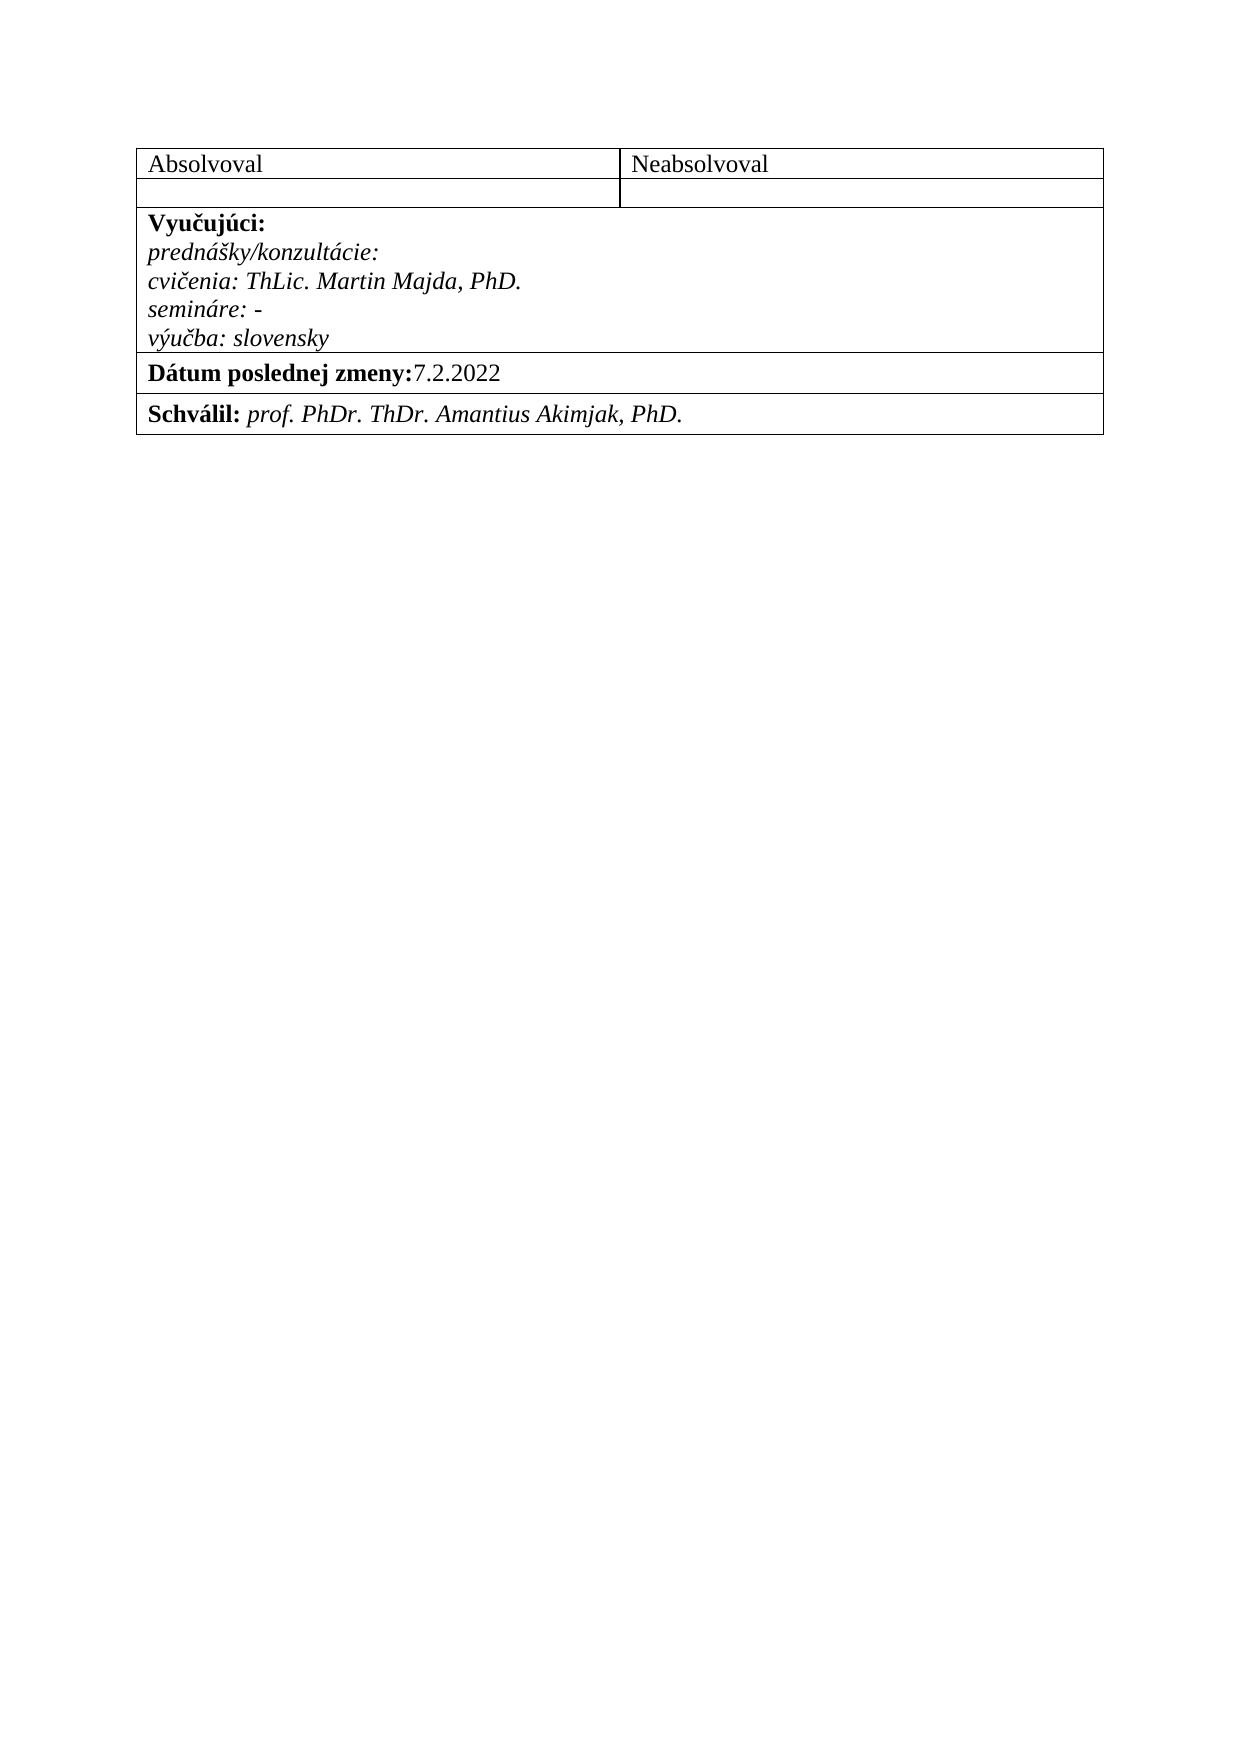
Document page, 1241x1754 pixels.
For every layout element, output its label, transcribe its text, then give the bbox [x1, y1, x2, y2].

table_cell [621, 179, 1103, 207]
table_cell Dátum poslednej zmeny:7.2.2022 [137, 353, 1103, 393]
table_cell [137, 179, 619, 207]
table_cell Absolvoval [137, 149, 619, 177]
table_cell Vyučujúci: prednášky/konzultácie: cvičenia: ThLic. Martin Majda, PhD. semináre: - výučba: slovensky [137, 208, 1103, 352]
table_cell Schválil: prof. PhDr. ThDr. Amantius Akimjak, PhD. [137, 394, 1103, 433]
table_cell Neabsolvoval [621, 149, 1103, 177]
